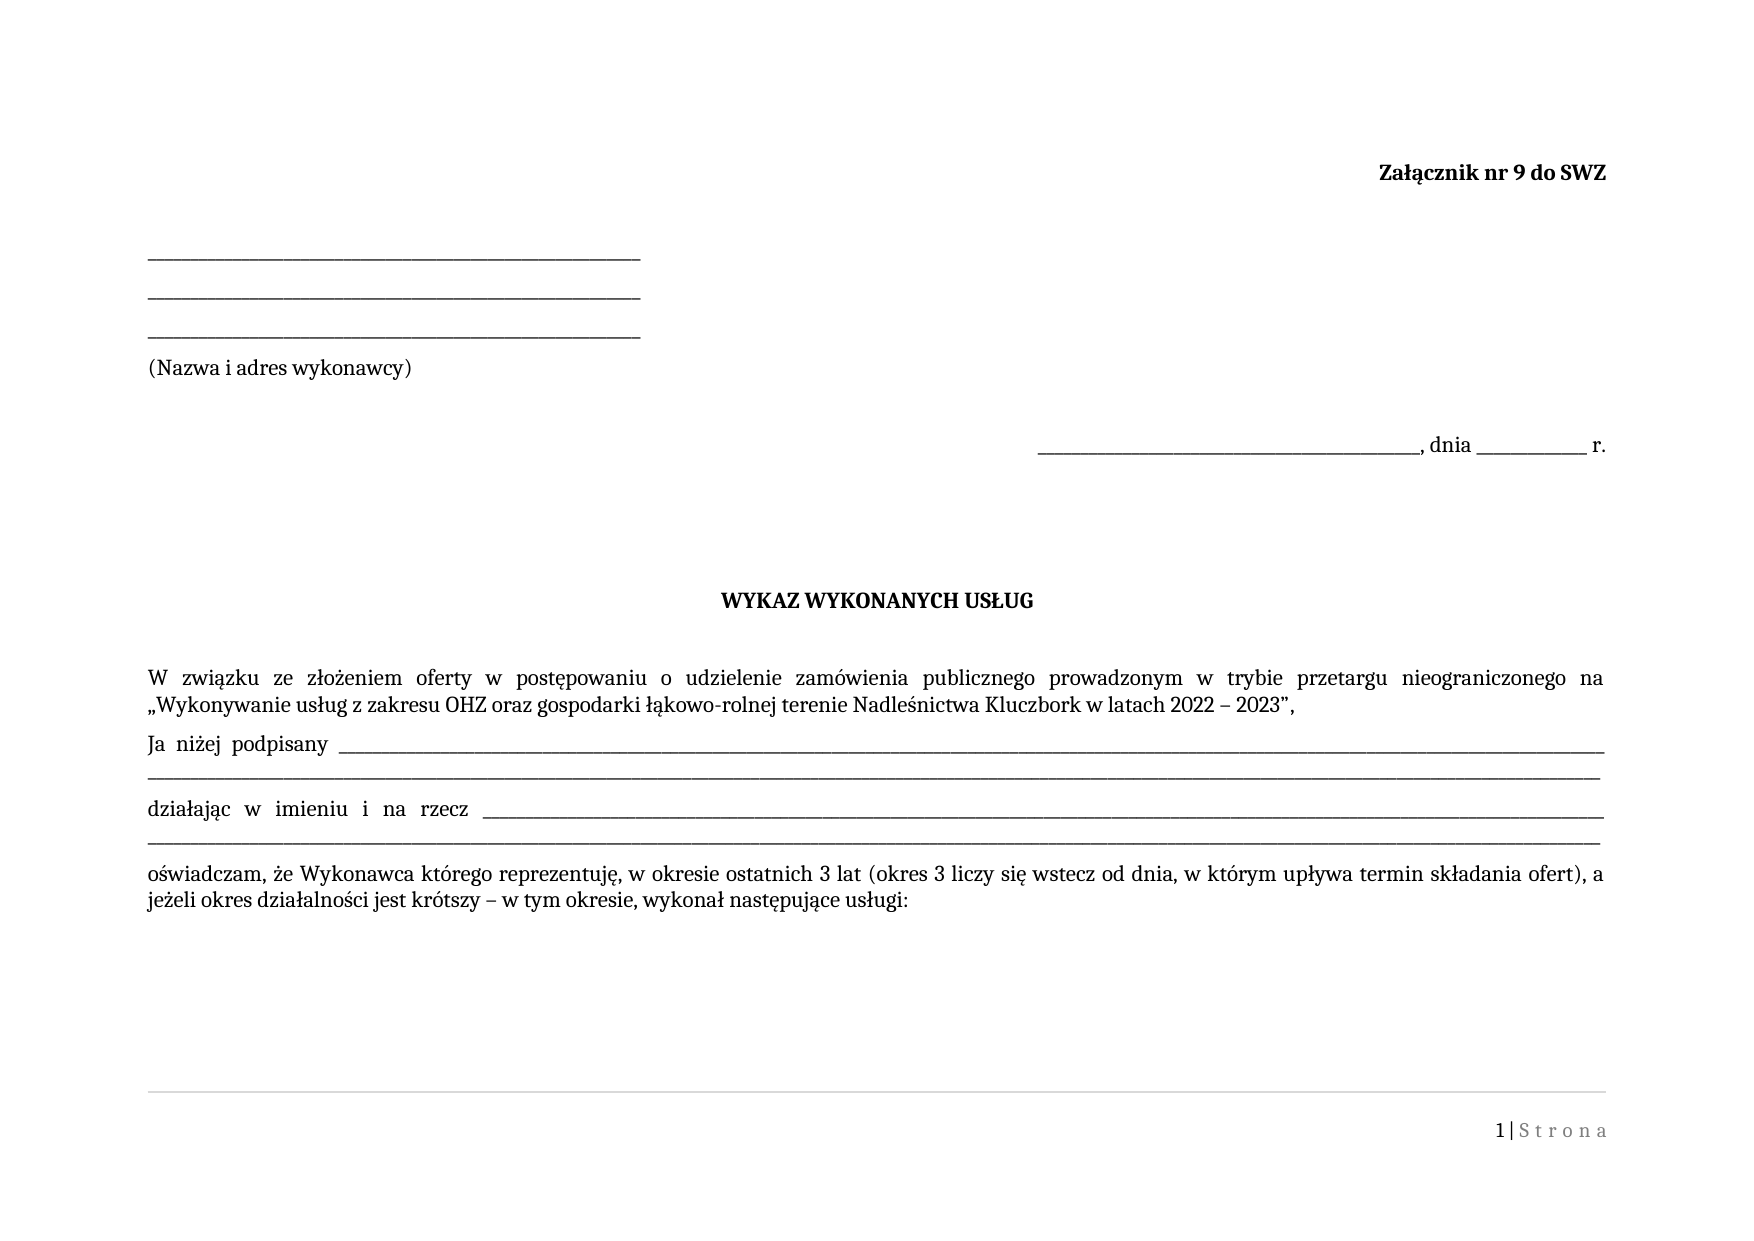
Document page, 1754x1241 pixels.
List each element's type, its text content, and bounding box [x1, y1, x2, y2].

text Załącznik nr 9 do SWZ [148, 160, 1606, 186]
text działając w imieniu i na rzecz ____________________________________________________________________________________________________________________________________ ___________________________________________________________________________________________________________________________________________________________________________ [148, 796, 1606, 848]
text W związku ze złożeniem oferty w postępowaniu o udzielenie zamówienia publicznego prowadzonym w trybie przetargu nieograniczonego na „Wykonywanie usług z zakresu OHZ oraz gospodarki łąkowo-rolnej terenie Nadleśnictwa Kluczbork w latach 2022 – 2023”, [148, 665, 1606, 718]
text __________________________________________________________ [148, 277, 1606, 303]
text (Nazwa i adres wykonawcy) [148, 354, 1606, 381]
text __________________________________________________________ [148, 238, 1606, 264]
text Ja niżej podpisany _____________________________________________________________________________________________________________________________________________________ ___________________________________________________________________________________________________________________________________________________________________________ [148, 730, 1606, 783]
text __________________________________________________________ [148, 316, 1606, 342]
text _____________________________________________, dnia _____________ r. [148, 432, 1606, 458]
text oświadczam, że Wykonawca którego reprezentuję, w okresie ostatnich 3 lat (okres 3 liczy się wstecz od dnia, w którym upływa termin składania ofert), a jeżeli okres działalności jest krótszy – w tym okresie, wykonał następujące usługi: [148, 861, 1606, 913]
text WYKAZ WYKONANYCH USŁUG [148, 587, 1606, 614]
